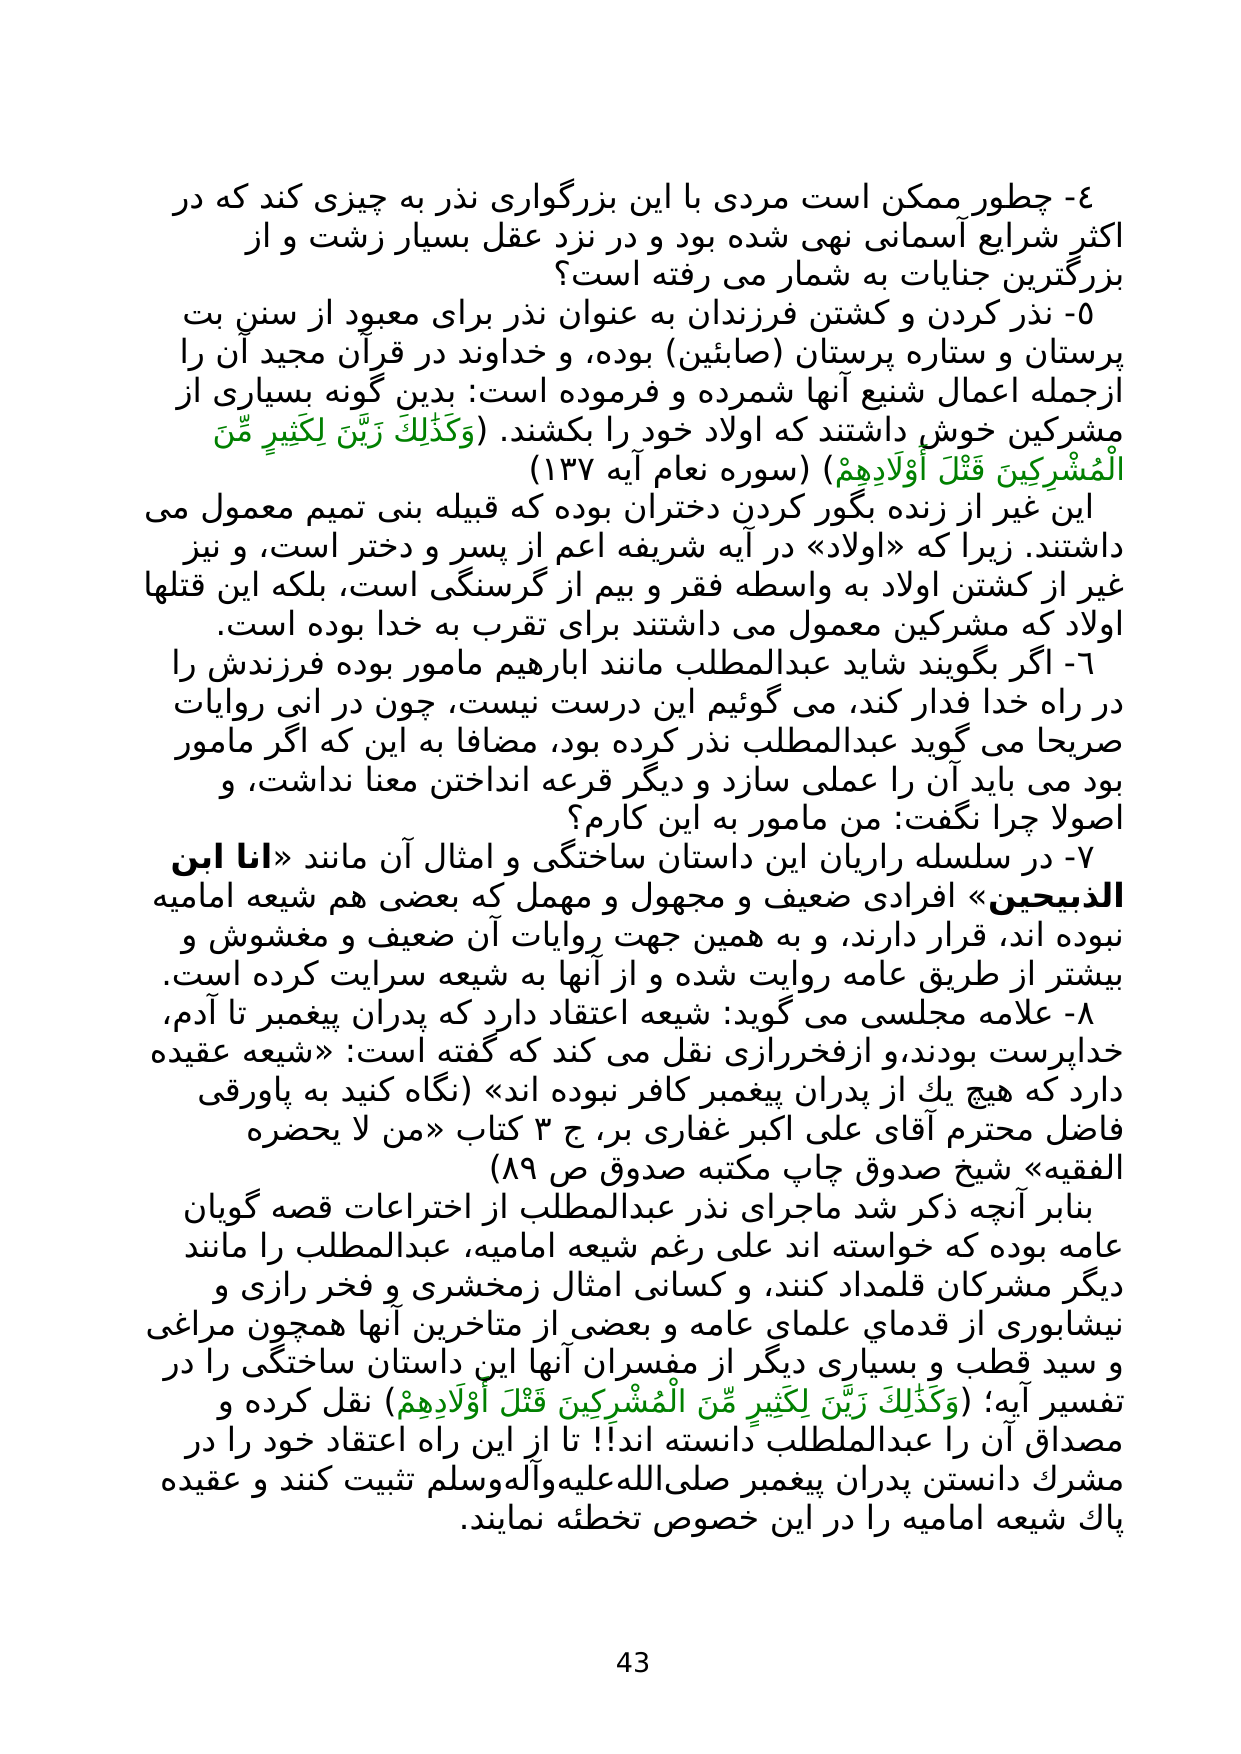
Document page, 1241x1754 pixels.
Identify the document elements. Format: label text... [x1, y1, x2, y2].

text ٨- علامه مجلسی می گويد: شيعه اعتقاد دارد كه پدران پيغمبر تا آدم، خداپرست بودند،و ازفخررازی نقل می كند كه گفته است: «شيعه عقيده دارد كه هيچ يك از پدران پيغمبر كافر نبوده اند» (نگاه كنيد به پاورقی فاضل محترم آقای علی اكبر غفاری بر، ج ٣ كتاب «من لا يحضره الفقيه» شيخ صدوق چاپ مكتبه صدوق ص ٨٩) [141, 993, 1125, 1187]
text اين غير از زنده بگور كردن دختران بوده كه قبيله بنی تميم معمول می داشتند. زيرا كه «اولاد» در آيه شريفه اعم از پسر و دختر است، و نيز غير از كشتن اولاد به واسطه فقر و بيم از گرسنگی است، بلكه اين قتلها اولاد كه مشركين معمول می داشتند برای تقرب به خدا بوده است. [141, 488, 1125, 643]
text ٧- در سلسله راريان اين داستان ساختگی و امثال آن مانند «انا ابن الذبيحين» افرادی ضعيف و مجهول و مهمل كه بعضی هم شيعه اماميه نبوده اند، قرار دارند، و به همين جهت روايات آن ضعيف و مغشوش و بيشتر از طريق عامه روايت شده و از آنها به شيعه سرايت كرده است. [141, 838, 1125, 993]
text بنابر آنچه ذكر شد ماجرای نذر عبدالمطلب از اختراعات قصه گويان عامه بوده كه خواسته اند علی رغم شيعه اماميه، عبدالمطلب را مانند ديگر مشركان قلمداد كنند، و كسانی امثال زمخشری و فخر رازی و نيشابوری از قدماي علمای عامه و بعضی از متاخرين آنها همچون مراغی و سيد قطب و بسياری ديگر از مفسران آنها اين داستان ساختگی را در تفسير آيه؛ (وَكَذَٰلِكَ زَيَّنَ لِكَثِيرٍ مِّنَ الْمُشْرِكِينَ قَتْلَ أَوْلَادِهِمْ) نقل كرده و مصداق آن را عبدالملطلب دانسته اند!! تا از اين راه اعتقاد خود را در مشرك دانستن پدران پيغمبر صلی‌الله‌عليه‌وآله‌وسلم تثبيت كنند و عقيده پاك شيعه اماميه را در اين خصوص تخطئه نمايند. [141, 1187, 1125, 1537]
text ٥- نذر كردن و كشتن فرزندان به عنوان نذر برای معبود از سنن بت پرستان و ستاره پرستان (صابئين) بوده، و خداوند در قرآن مجيد آن را ازجمله اعمال شنيع آنها شمرده و فرموده است: بدين گونه بسياری از مشركين خوش داشتند كه اولاد خود را بكشند. (وَكَذَٰلِكَ زَيَّنَ لِكَثِيرٍ مِّنَ الْمُشْرِكِينَ قَتْلَ أَوْلَادِهِمْ) (سوره نعام آيه ١٣٧) [141, 294, 1125, 488]
text ٤- چطور ممكن است مردی با اين بزرگواری نذر به چيزی كند كه در اكثر شرايع آسمانی نهی شده بود و در نزد عقل بسيار زشت و از بزرگترين جنايات به شمار می رفته است؟ [141, 177, 1125, 294]
text ٦- اگر بگويند شايد عبدالمطلب مانند ابارهيم مامور بوده فرزندش را در راه خدا فدار كند، می گوئيم اين درست نيست، چون در انی روايات صريحا می گويد عبدالمطلب نذر كرده بود، مضافا به اين كه اگر مامور بود می بايد آن را عملی سازد و ديگر قرعه انداختن معنا نداشت، و اصولا چرا نگفت: من مامور به اين كارم؟ [141, 643, 1125, 838]
